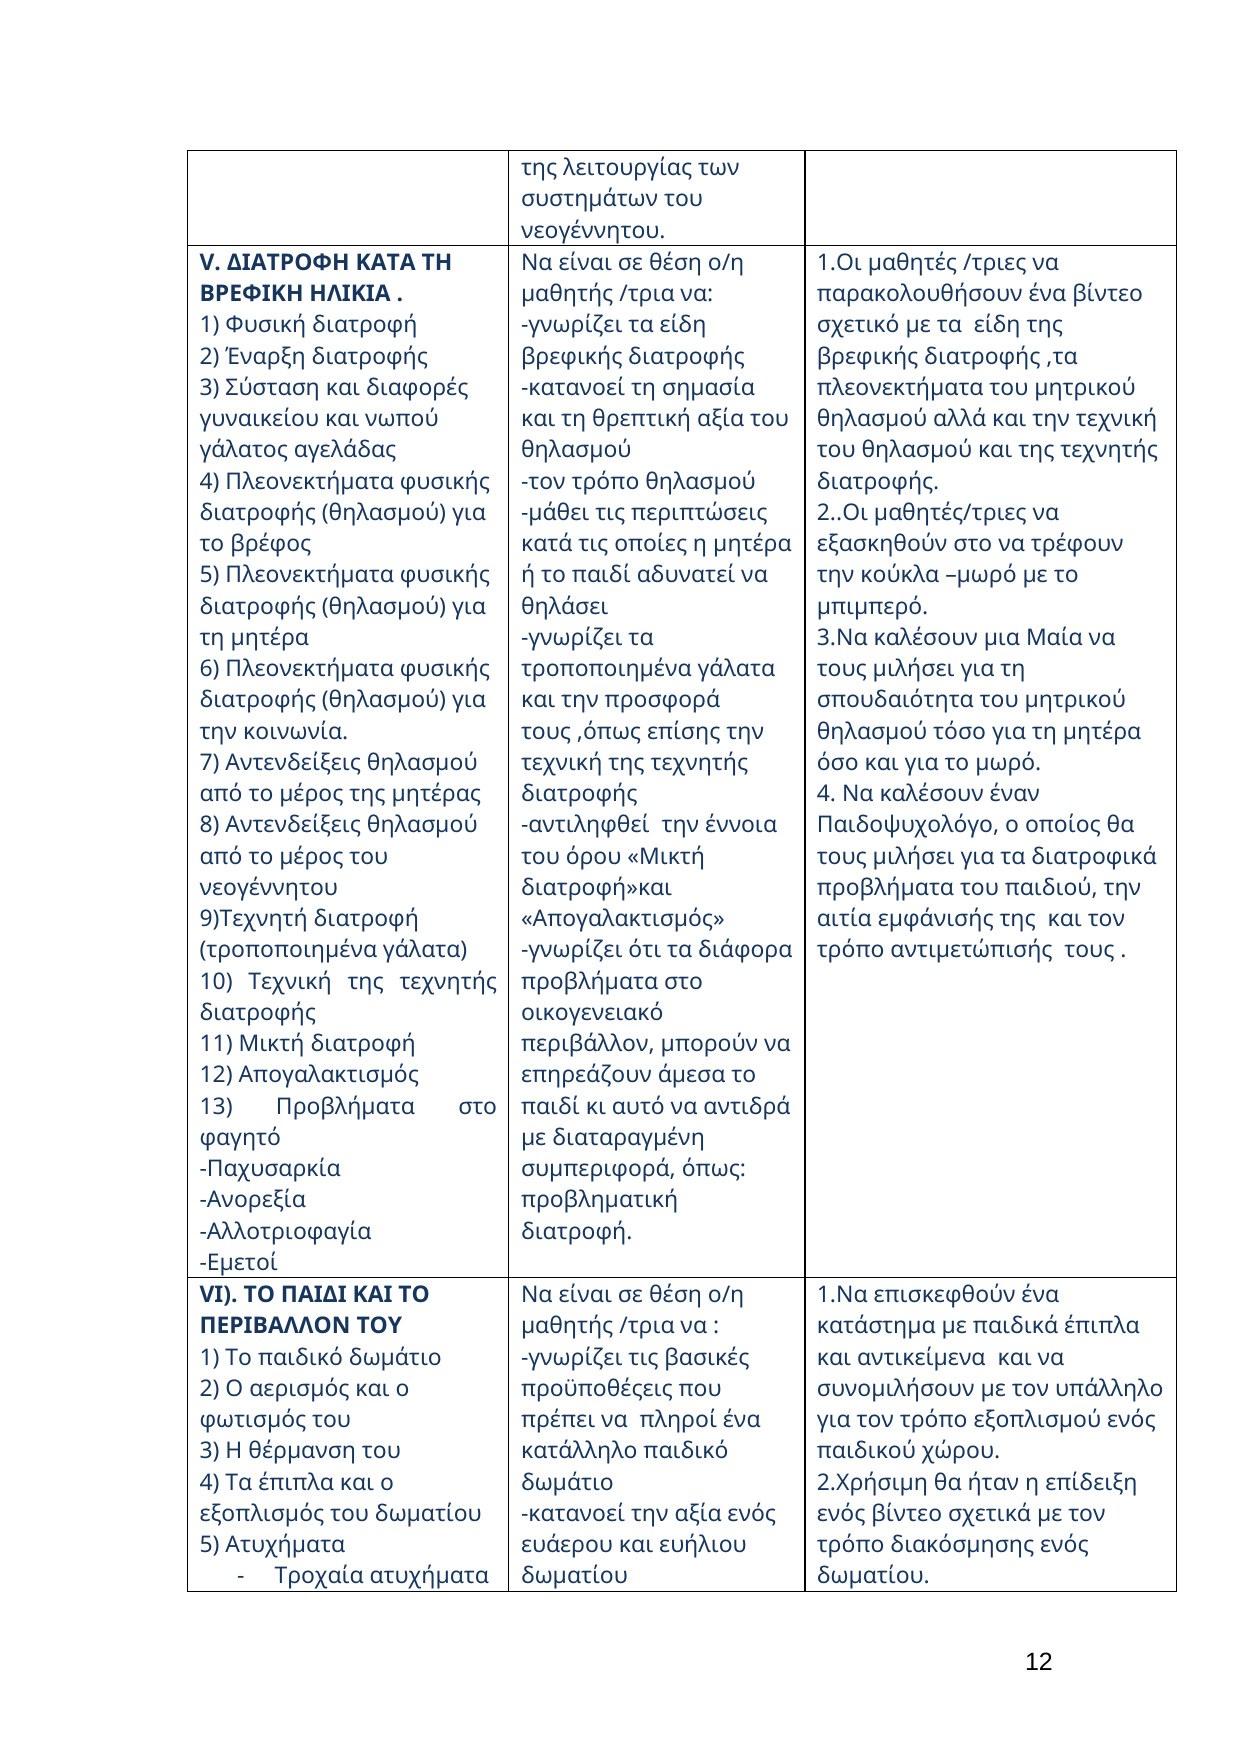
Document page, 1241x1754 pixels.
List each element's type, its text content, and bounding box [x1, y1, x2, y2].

table_cell Να είναι σε θέση ο/η μαθητής /τρια να: -γνωρίζει τα είδη βρεφικής διατροφής -κατανοεί τη σημασία και τη θρεπτική αξία του θηλασμού -τον τρόπο θηλασμού -μάθει τις περιπτώσεις κατά τις οποίες η μητέρα ή το παιδί αδυνατεί να θηλάσει -γνωρίζει τα τροποποιημένα γάλατα και την προσφορά τους ,όπως επίσης την τεχνική της τεχνητής διατροφής -αντιληφθεί την έννοια του όρου «Μικτή διατροφή»και «Απογαλακτισμός» -γνωρίζει ότι τα διάφορα προβλήματα στο οικογενειακό περιβάλλον, μπορούν να επηρεάζουν άμεσα το παιδί κι αυτό να αντιδρά με διαταραγμένη συμπεριφορά, όπως: προβληματική διατροφή. [509, 246, 804, 1277]
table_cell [509, 1278, 804, 1591]
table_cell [806, 1278, 1176, 1591]
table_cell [509, 151, 804, 245]
table_cell V. ΔΙΑΤΡΟΦΗ ΚΑΤΑ ΤΗ ΒΡΕΦΙΚΗ ΗΛΙΚΙΑ . 1) Φυσική διατροφή 2) Έναρξη διατροφής 3) Σύσταση και διαφορές γυναικείου και νωπού γάλατος αγελάδας 4) Πλεονεκτήματα φυσικής διατροφής (θηλασμού) για το βρέφος 5) Πλεονεκτήματα φυσικής διατροφής (θηλασμού) για τη μητέρα 6) Πλεονεκτήματα φυσικής διατροφής (θηλασμού) για την κοινωνία. 7) Αντενδείξεις θηλασμού από το μέρος της μητέρας 8) Αντενδείξεις θηλασμού από το μέρος του νεογέννητου 9)Τεχνητή διατροφή (τροποποιημένα γάλατα) 10) Τεχνική της τεχνητής διατροφής 11) Μικτή διατροφή 12) Απογαλακτισμός 13) Προβλήματα στο φαγητό -Παχυσαρκία -Ανορεξία -Αλλοτριοφαγία -Εμετοί [188, 246, 508, 1277]
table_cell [806, 151, 1176, 245]
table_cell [188, 151, 508, 245]
table_cell 1.Οι μαθητές /τριες να παρακολουθήσουν ένα βίντεο σχετικό με τα είδη της βρεφικής διατροφής ,τα πλεονεκτήματα του μητρικού θηλασμού αλλά και την τεχνική του θηλασμού και της τεχνητής διατροφής. 2..Οι μαθητές/τριες να εξασκηθούν στο να τρέφουν την κούκλα –μωρό με το μπιμπερό. 3.Να καλέσουν μια Μαία να τους μιλήσει για τη σπουδαιότητα του μητρικού θηλασμού τόσο για τη μητέρα όσο και για το μωρό. 4. Να καλέσουν έναν Παιδοψυχολόγο, ο οποίος θα τους μιλήσει για τα διατροφικά προβλήματα του παιδιού, την αιτία εμφάνισής της και τον τρόπο αντιμετώπισής τους . [806, 246, 1176, 1277]
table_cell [188, 1278, 508, 1591]
